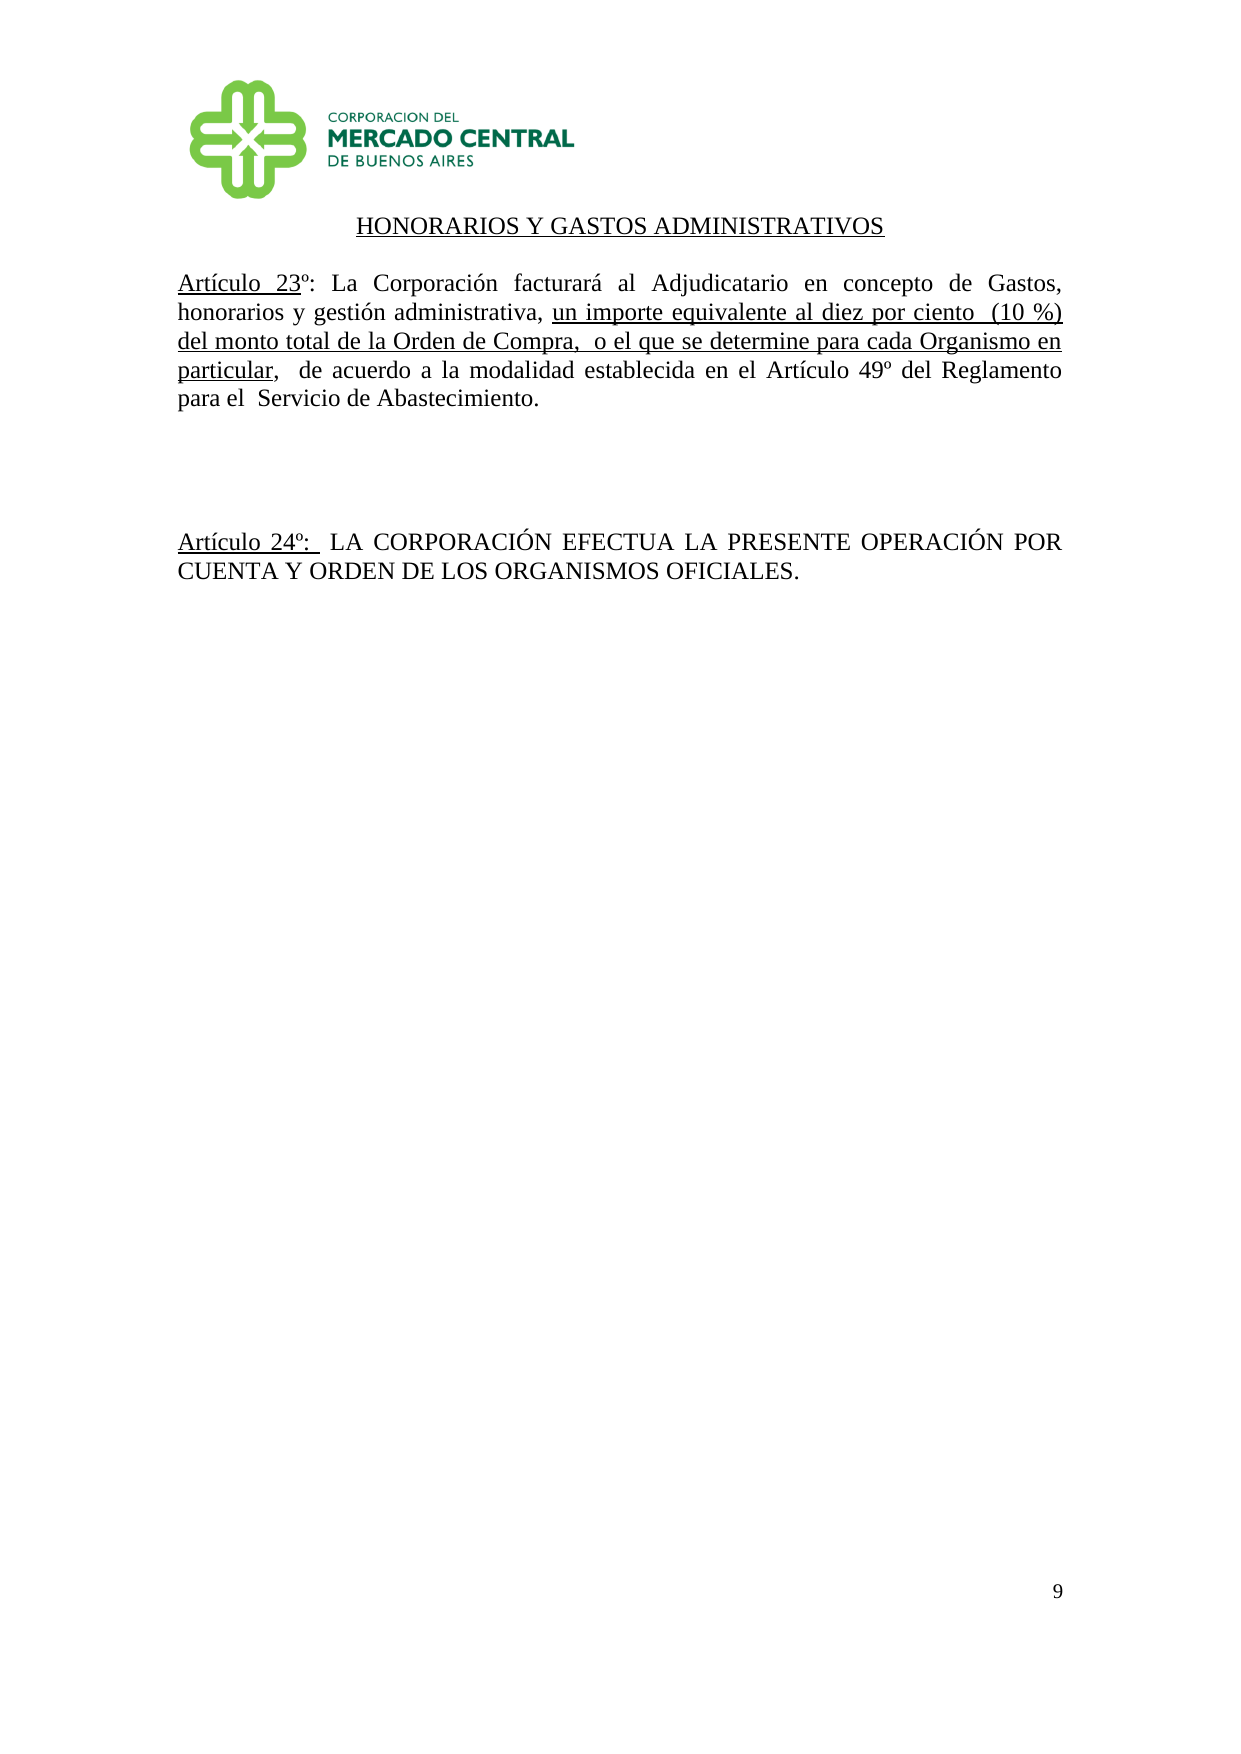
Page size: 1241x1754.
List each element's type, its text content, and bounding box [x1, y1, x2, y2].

text Artículo 23º: La Corporación facturará al Adjudicatario en concepto de Gastos, honorarios y gestión administrativa, un importe equivalente al diez por ciento (10 %) del monto total de la Orden de Compra, o el que se determine para cada Organismo en particular, de acuerdo a la modalidad establecida en el Artículo 49º del Reglamento para el Servicio de Abastecimiento. [177, 268, 1063, 412]
picture [177, 75, 590, 211]
subtitle HONORARIOS Y GASTOS ADMINISTRATIVOS [177, 211, 1063, 240]
title Artículo 24º: LA CORPORACIÓN EFECTUA LA PRESENTE OPERACIÓN POR CUENTA Y ORDEN DE LOS ORGANISMOS OFICIALES. [177, 527, 1063, 585]
